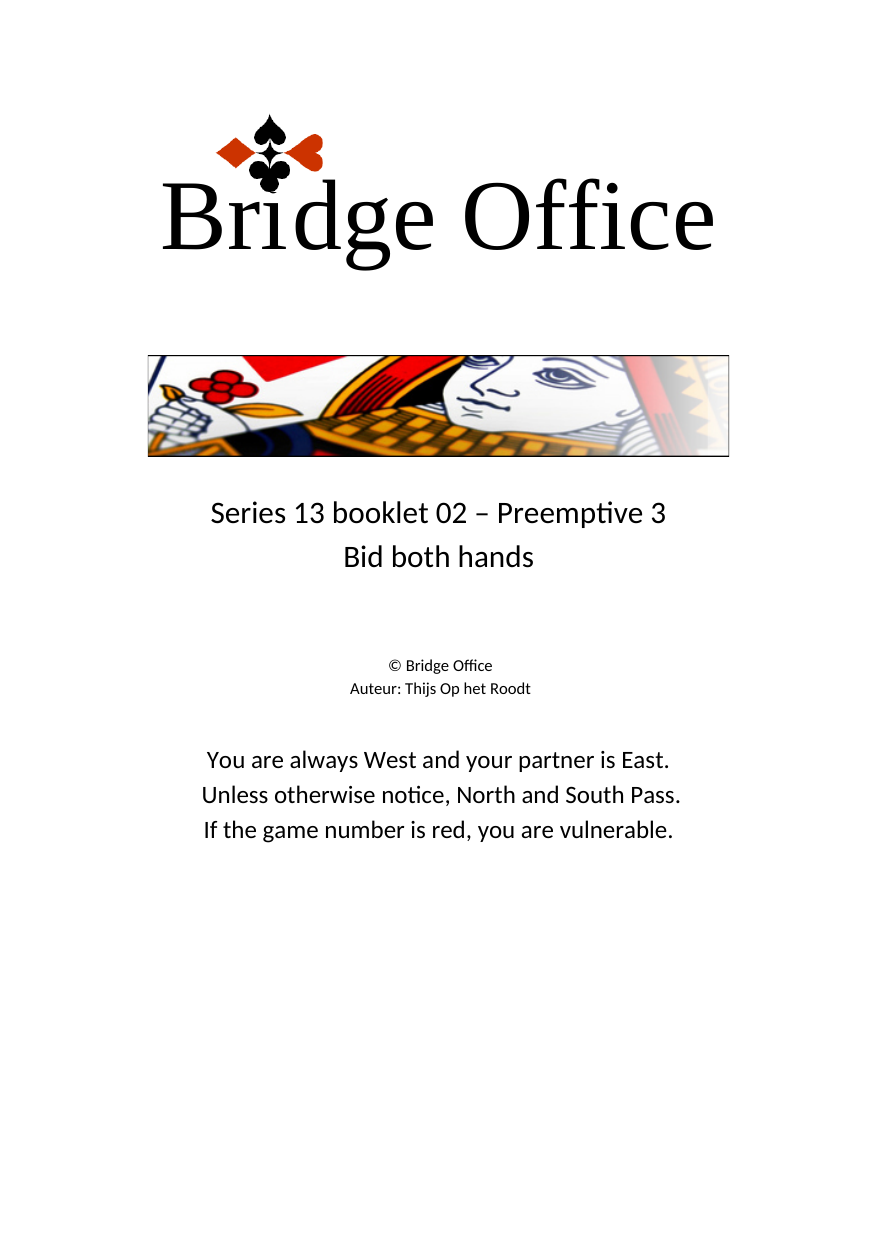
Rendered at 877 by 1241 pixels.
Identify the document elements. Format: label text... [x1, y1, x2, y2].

text Auteur: Thijs Op het Roodt You are always West and your partner is East. [148, 678, 729, 775]
text If the game number is red, you are vulnerable. [148, 814, 729, 845]
text Series 13 booklet 02 – Preemptive 3 [148, 493, 729, 531]
text © Bridge Office [148, 655, 729, 676]
text Unless otherwise notice, North and South Pass. [148, 779, 729, 810]
picture [215, 113, 323, 192]
picture [147, 355, 730, 457]
text Bid both hands [148, 537, 729, 575]
